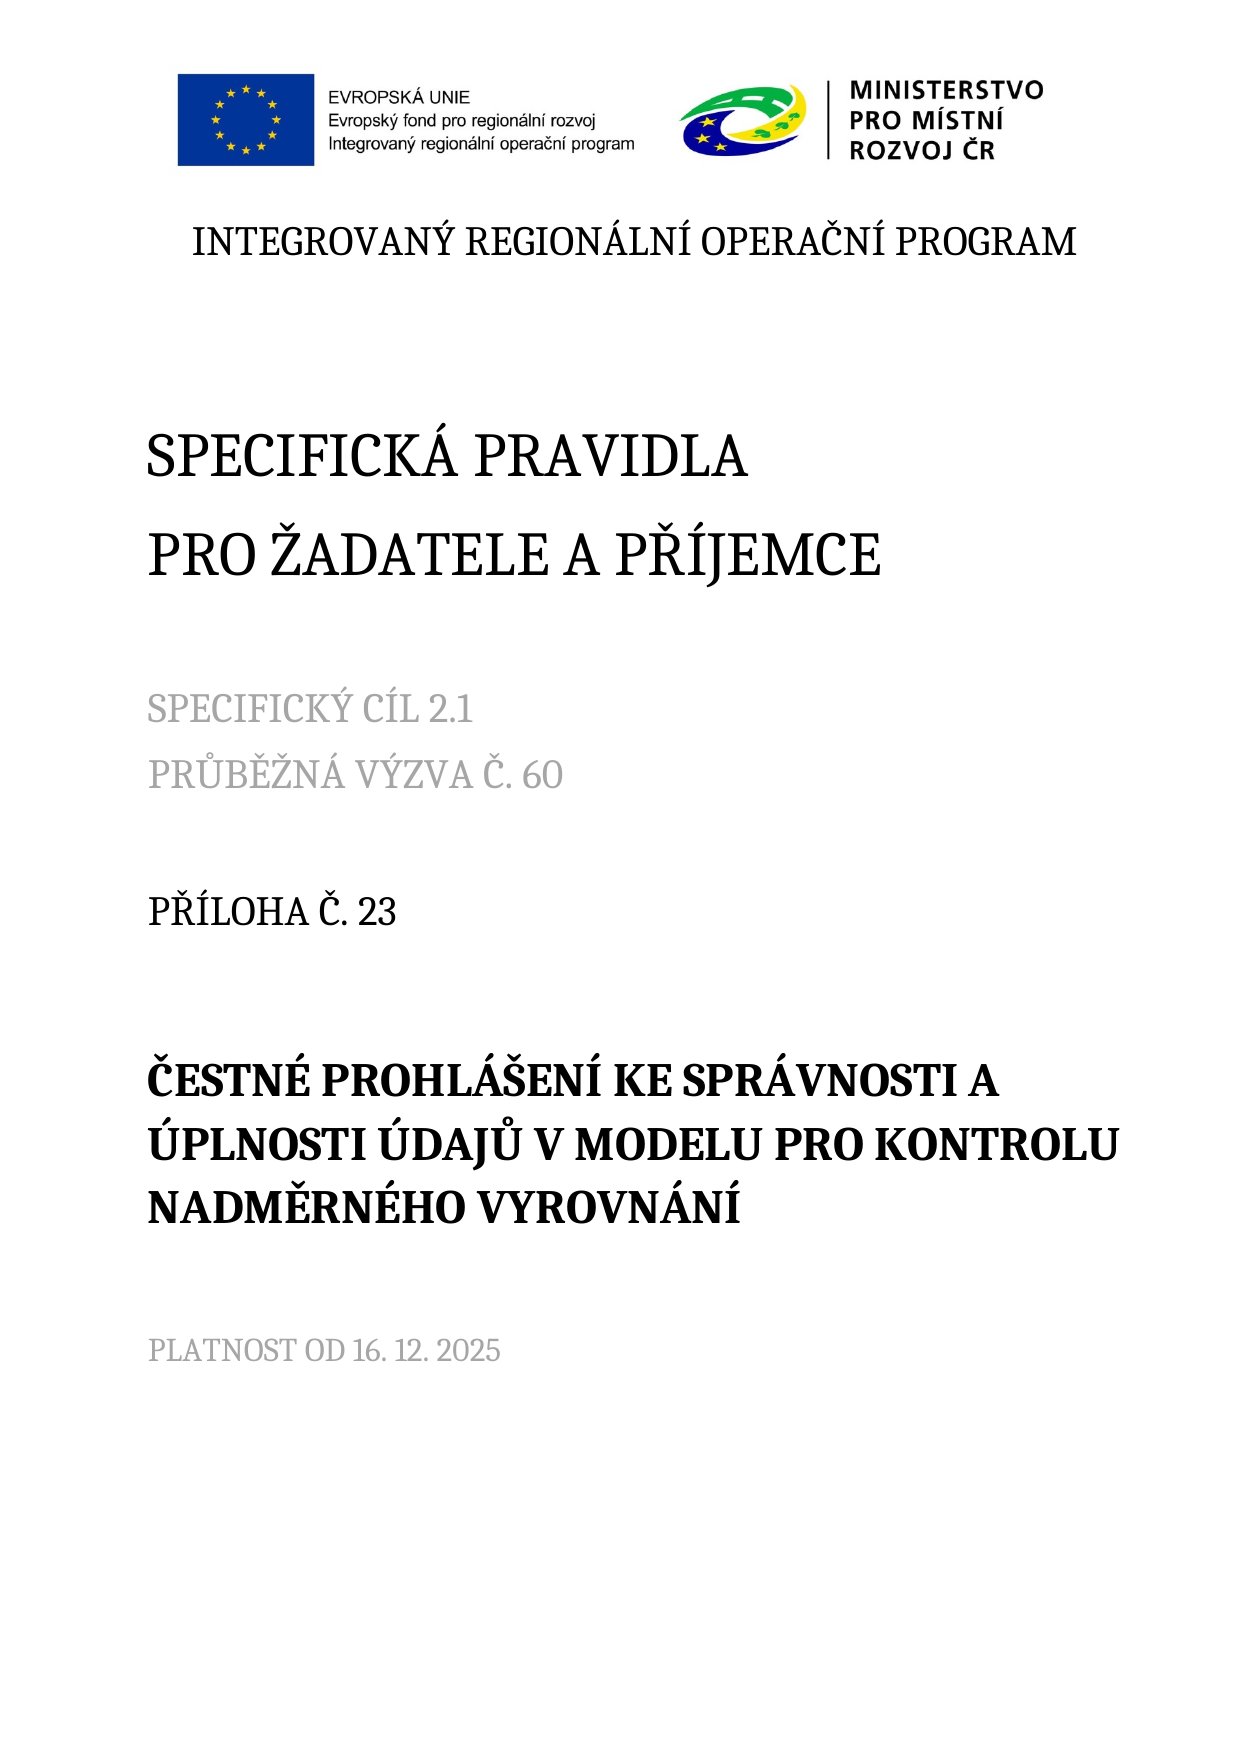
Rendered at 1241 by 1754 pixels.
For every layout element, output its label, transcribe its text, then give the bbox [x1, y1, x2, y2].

text SPECIFICKÝ CÍL 2.1 [148, 684, 1122, 732]
text Čestné prohlášení ke správnosti a úplnosti údajů v Modelu pro kontrolu nadměrného vyrovnání [148, 1054, 1122, 1235]
text PŘÍLOHA Č. 23 [148, 888, 1122, 936]
text INTEGROVANÝ REGIONÁLNÍ OPERAČNÍ PROGRAM [148, 172, 1122, 265]
text SPECIFICKÁ PRAVIDLA [148, 421, 1122, 492]
text průběžná výzva č. 60 [148, 751, 1122, 799]
text PLATNOST OD 16. 12. 2025 [148, 1331, 1122, 1369]
text PRO ŽADATELE A PŘÍJEMCE [148, 519, 1122, 591]
picture [147, 43, 1073, 196]
